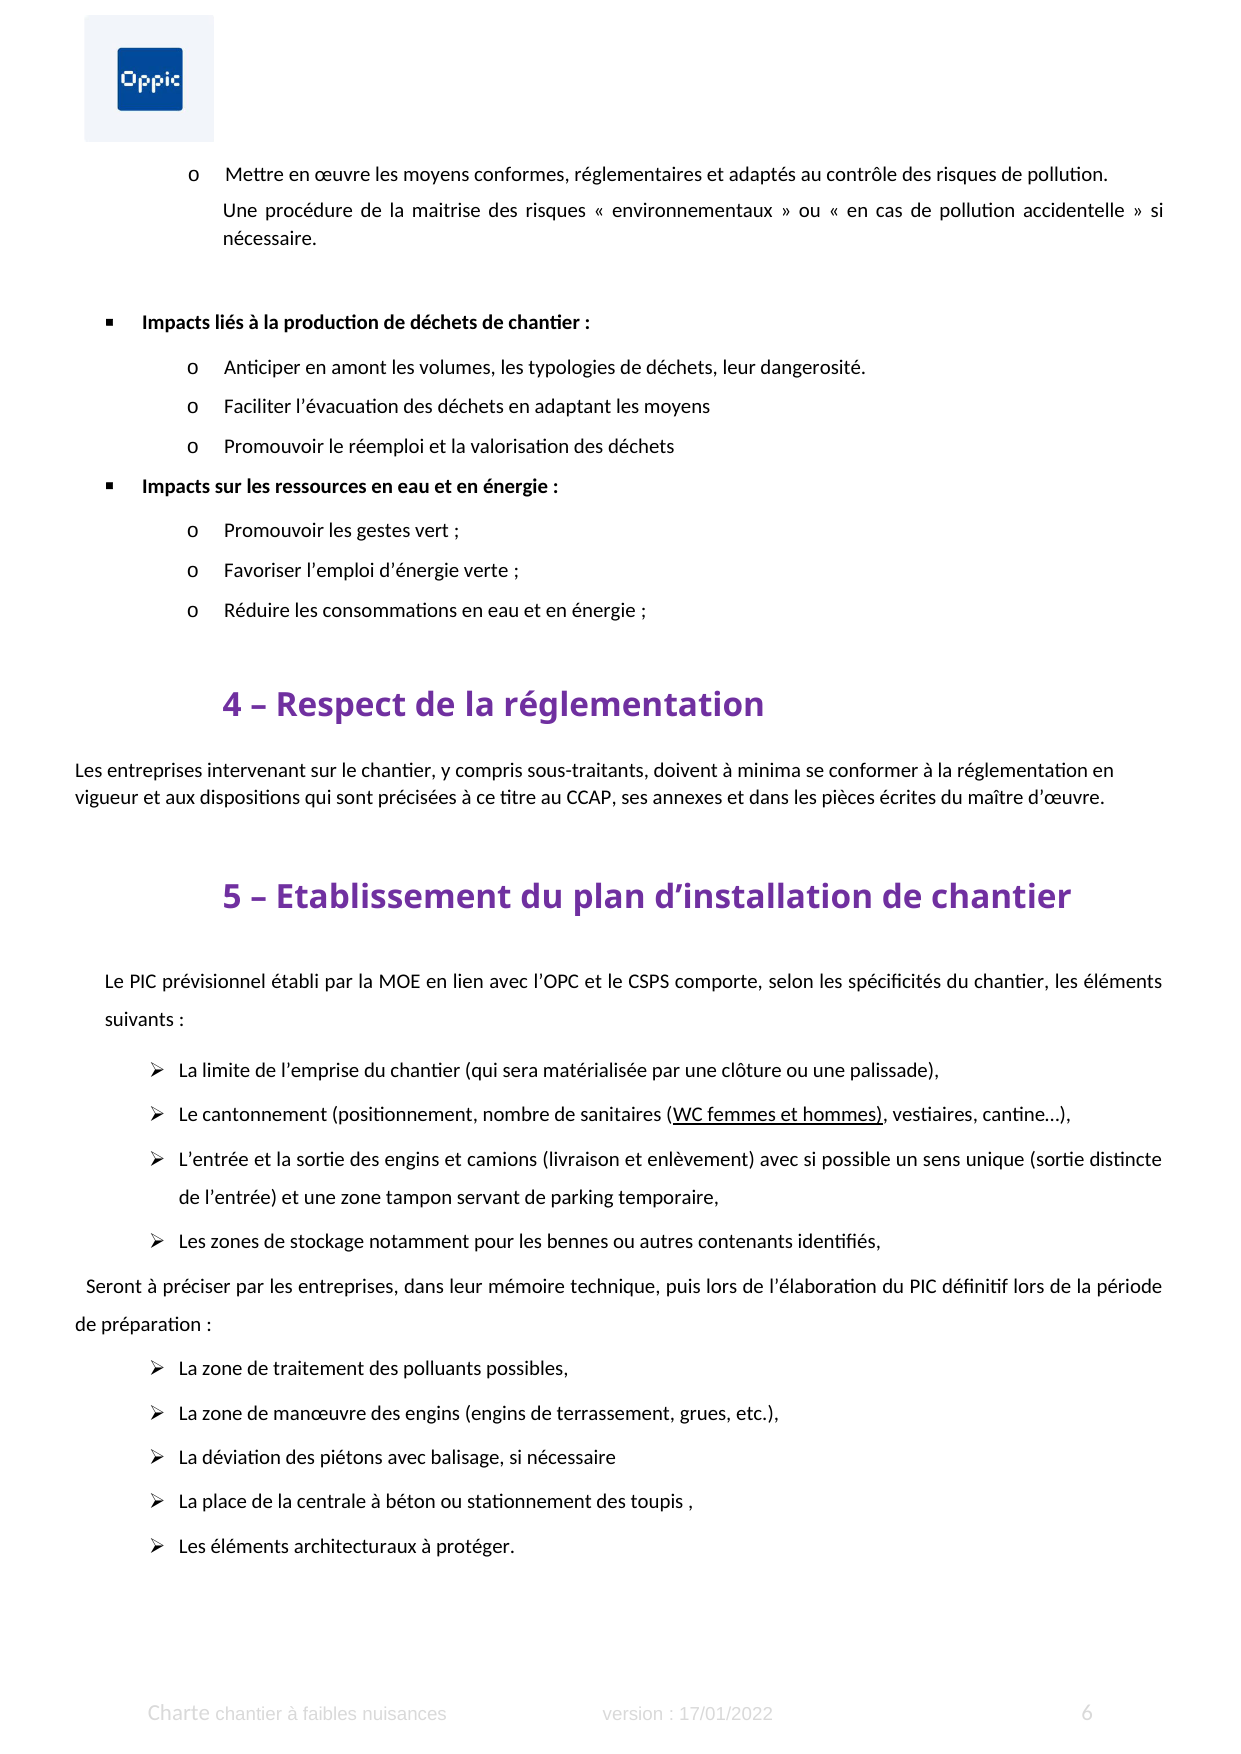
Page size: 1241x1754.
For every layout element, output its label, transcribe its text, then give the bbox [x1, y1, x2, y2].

subtitle 5 – Etablissement du plan d’installation de chantier [222, 873, 1165, 918]
picture [84, 15, 214, 142]
text Seront à préciser par les entreprises, dans leur mémoire technique, puis lors de l’élaboration du PIC définitif lors de la période de préparation : [75, 1273, 1165, 1336]
list La déviation des piétons avec balisage, si nécessaire [149, 1444, 1165, 1469]
list Les éléments architecturaux à protéger. [149, 1533, 1165, 1558]
list Impacts liés à la production de déchets de chantier : [104, 309, 1165, 335]
list Anticiper en amont les volumes, les typologies de déchets, leur dangerosité. [186, 354, 1180, 380]
list La zone de manœuvre des engins (engins de terrassement, grues, etc.), [149, 1400, 1165, 1425]
list Les zones de stockage notamment pour les bennes ou autres contenants identifiés, [149, 1228, 1165, 1254]
list Promouvoir les gestes vert ; [186, 517, 1180, 544]
list Le cantonnement (positionnement, nombre de sanitaires (WC femmes et hommes), vestiaires, cantine…), [149, 1102, 1165, 1127]
list Favoriser l’emploi d’énergie verte ; [186, 557, 1180, 583]
list Réduire les consommations en eau et en énergie ; [186, 597, 1180, 623]
list Mettre en œuvre les moyens conformes, réglementaires et adaptés au contrôle des risques de pollution. [187, 161, 1165, 187]
text Les entreprises intervenant sur le chantier, y compris sous-traitants, doivent à minima se conformer à la réglementation en vigueur et aux dispositions qui sont précisées à ce titre au CCAP, ses annexes et dans les pièces écrites du maître d’œuvre. [75, 757, 1165, 810]
list Impacts sur les ressources en eau et en énergie : [104, 473, 1165, 498]
list L’entrée et la sortie des engins et camions (livraison et enlèvement) avec si possible un sens unique (sortie distincte de l’entrée) et une zone tampon servant de parking temporaire, [149, 1146, 1165, 1209]
text Le PIC prévisionnel établi par la MOE en lien avec l’OPC et le CSPS comporte, selon les spécificités du chantier, les éléments suivants : [104, 968, 1165, 1032]
text Une procédure de la maitrise des risques « environnementaux » ou « en cas de pollution accidentelle » si nécessaire. [223, 198, 1165, 251]
list Promouvoir le réemploi et la valorisation des déchets [186, 433, 1180, 460]
subtitle 4 – Respect de la réglementation [222, 681, 1165, 726]
list La zone de traitement des polluants possibles, [149, 1355, 1165, 1381]
list Faciliter l’évacuation des déchets en adaptant les moyens [186, 394, 1180, 420]
list La limite de l’emprise du chantier (qui sera matérialisée par une clôture ou une palissade), [149, 1057, 1165, 1083]
list La place de la centrale à béton ou stationnement des toupis , [149, 1488, 1165, 1514]
